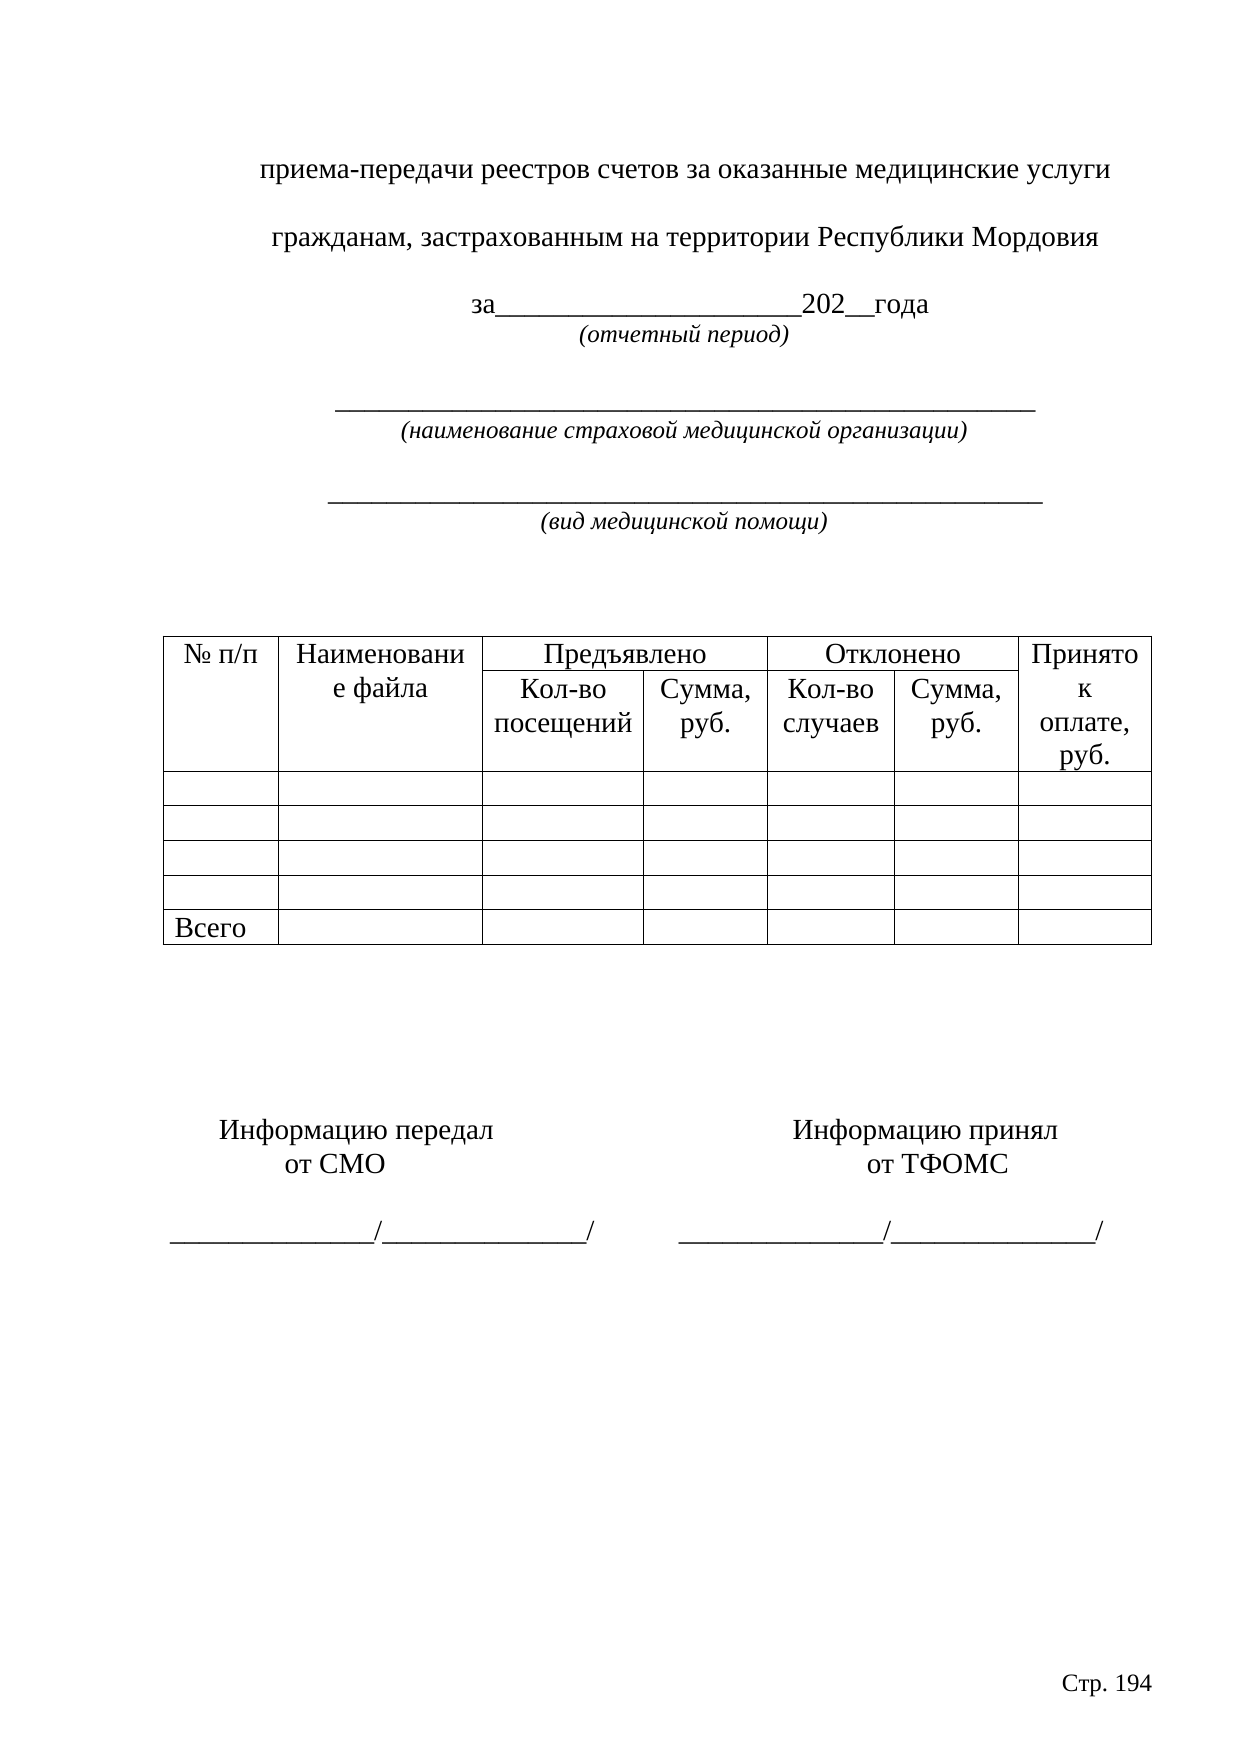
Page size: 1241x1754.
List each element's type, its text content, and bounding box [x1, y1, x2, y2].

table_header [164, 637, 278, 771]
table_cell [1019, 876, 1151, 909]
text ________________________________________________ [162, 382, 1152, 415]
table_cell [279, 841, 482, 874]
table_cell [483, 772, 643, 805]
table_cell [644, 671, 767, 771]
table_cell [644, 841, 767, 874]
text (вид медицинской помощи) [162, 506, 1152, 535]
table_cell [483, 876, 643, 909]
text (наименование страховой медицинской организации) [162, 415, 1152, 444]
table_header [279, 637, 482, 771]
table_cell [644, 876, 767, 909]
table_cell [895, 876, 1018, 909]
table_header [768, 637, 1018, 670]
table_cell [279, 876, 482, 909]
text ______________/______________/ ______________/______________/ [162, 1213, 1152, 1247]
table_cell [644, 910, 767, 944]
text _________________________________________________ [162, 473, 1152, 506]
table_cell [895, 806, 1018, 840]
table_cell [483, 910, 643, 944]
text Информацию передал Информацию принял [162, 1112, 1152, 1146]
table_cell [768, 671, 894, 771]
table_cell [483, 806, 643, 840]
text от СМО от ТФОМС [162, 1146, 1152, 1179]
text гражданам, застрахованным на территории Республики Мордовия [162, 219, 1152, 252]
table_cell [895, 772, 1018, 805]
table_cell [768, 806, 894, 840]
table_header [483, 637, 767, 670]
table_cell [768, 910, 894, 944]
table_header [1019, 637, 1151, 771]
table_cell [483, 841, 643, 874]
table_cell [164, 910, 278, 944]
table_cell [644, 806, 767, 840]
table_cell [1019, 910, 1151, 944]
text за_____________________202__года [162, 286, 1152, 319]
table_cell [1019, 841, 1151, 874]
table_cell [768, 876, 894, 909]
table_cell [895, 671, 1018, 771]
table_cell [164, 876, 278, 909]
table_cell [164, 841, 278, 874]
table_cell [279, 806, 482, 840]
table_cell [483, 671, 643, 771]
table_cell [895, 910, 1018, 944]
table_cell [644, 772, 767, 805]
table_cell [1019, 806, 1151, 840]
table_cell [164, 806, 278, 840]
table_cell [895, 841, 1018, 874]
text приема-передачи реестров счетов за оказанные медицинские услуги [162, 152, 1152, 185]
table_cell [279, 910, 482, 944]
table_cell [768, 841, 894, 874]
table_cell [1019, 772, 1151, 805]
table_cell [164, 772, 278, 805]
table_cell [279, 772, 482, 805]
text (отчетный период) [162, 319, 1152, 348]
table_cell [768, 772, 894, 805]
